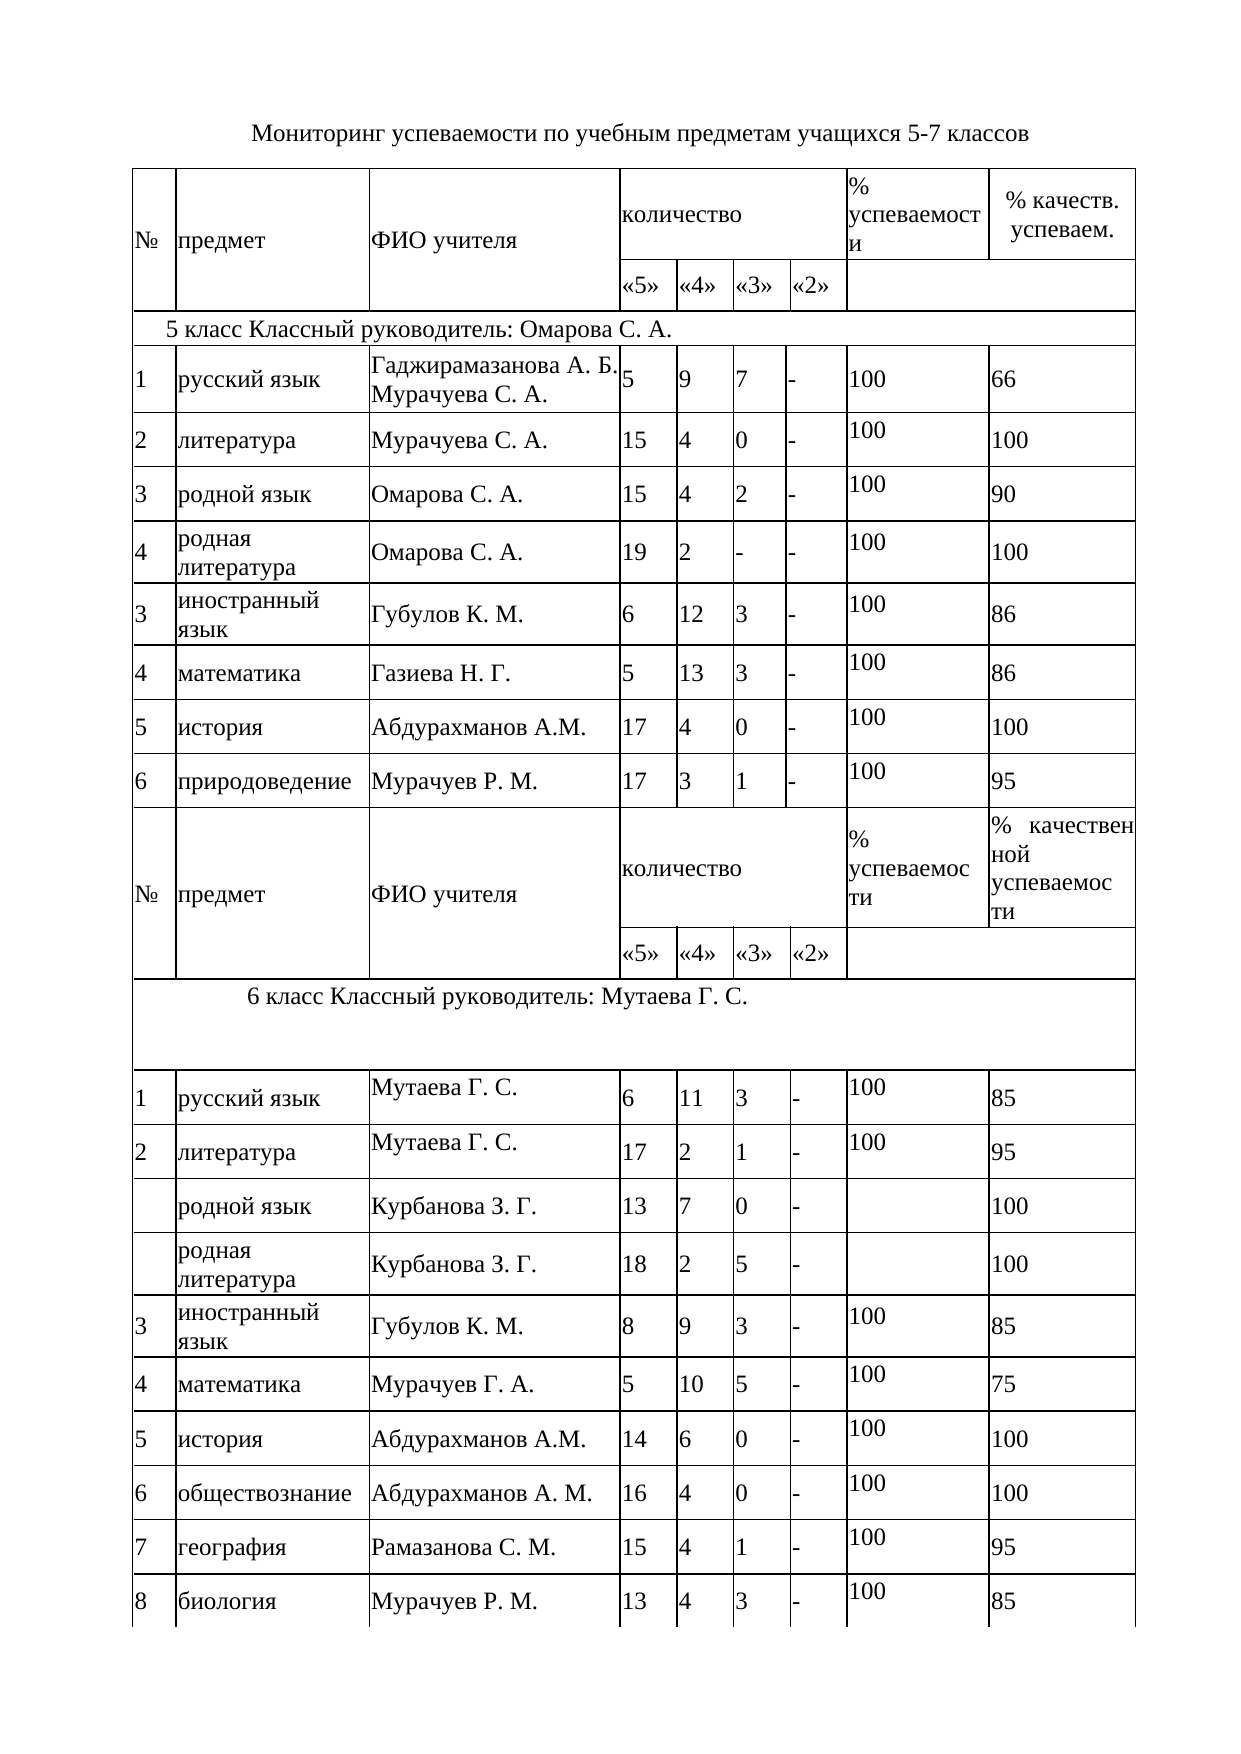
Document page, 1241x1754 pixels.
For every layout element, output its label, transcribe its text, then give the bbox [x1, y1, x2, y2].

table_cell Гаджирамазанова А. Б. Мурачуева С. А. [370, 346, 619, 412]
table_cell 86 [990, 584, 1135, 644]
table_cell 100 [848, 1125, 988, 1178]
table_cell история [177, 1412, 369, 1464]
table_cell 1 [133, 1070, 175, 1123]
table_cell Абдурахманов А. М. [370, 1466, 619, 1519]
table_cell 100 [990, 700, 1135, 753]
table_cell 100 [990, 1179, 1135, 1232]
table_cell 7 [734, 346, 785, 412]
table_cell 6 класс Классный руководитель: Мутаева Г. С. [133, 979, 1135, 1069]
table_cell 10 [678, 1358, 733, 1410]
table_cell 2 [678, 1233, 733, 1294]
table_cell 2 [133, 413, 175, 466]
table_cell - [791, 1520, 846, 1573]
table_cell - [787, 522, 846, 582]
table_cell 3 [133, 583, 175, 644]
table_cell - [787, 584, 846, 644]
table_cell Мутаева Г. С. [370, 1125, 619, 1178]
table_cell 8 [621, 1296, 676, 1356]
table_cell 95 [990, 754, 1135, 807]
table_cell 0 [734, 1179, 790, 1232]
table_cell Губулов К. М. [370, 584, 619, 644]
table_cell 0 [734, 1412, 790, 1464]
table_cell 5 [133, 700, 175, 753]
table_cell Мутаева Г. С. [370, 1071, 619, 1123]
table_cell 12 [678, 584, 733, 644]
table_cell 86 [990, 646, 1135, 698]
table_header % успеваемости [848, 169, 988, 258]
table_cell 6 [621, 584, 676, 644]
table_cell 9 [678, 1296, 733, 1356]
table_cell [133, 1179, 175, 1232]
table_header предмет [177, 169, 369, 310]
table_cell % успеваемос ти [848, 808, 988, 926]
table_cell «4» [678, 260, 733, 310]
table_cell 1 [133, 346, 175, 412]
table_cell 100 [848, 1520, 988, 1573]
table_cell 0 [734, 1466, 790, 1519]
table_cell 100 [990, 522, 1135, 582]
table_cell 15 [621, 467, 676, 520]
table_cell - [791, 1233, 846, 1294]
table_cell родная литература [177, 522, 369, 582]
table_cell - [791, 1575, 846, 1627]
table_cell 3 [678, 754, 733, 807]
table_cell Курбанова З. Г. [370, 1179, 619, 1232]
table_cell - [787, 413, 846, 466]
table_cell 13 [621, 1179, 676, 1232]
table_cell 2 [678, 1125, 733, 1178]
table_cell Мурачуев Р. М. [370, 1575, 619, 1627]
table_cell 100 [990, 1412, 1135, 1464]
table_cell 100 [848, 1071, 988, 1123]
table_cell 4 [678, 467, 733, 520]
table_cell иностранный язык [177, 1296, 369, 1356]
text Мониторинг успеваемости по учебным предметам учащихся 5-7 классов [177, 118, 1152, 147]
table_cell 4 [133, 645, 175, 698]
table_cell «4» [678, 928, 733, 978]
table_cell предмет [177, 808, 369, 978]
table_header количество [621, 169, 846, 258]
table_cell [848, 928, 989, 978]
table_cell - [791, 1179, 846, 1232]
table_cell 15 [621, 413, 676, 466]
table_cell 9 [678, 346, 733, 412]
table_cell 3 [734, 646, 785, 698]
table_cell 66 [990, 346, 1135, 412]
table_cell 5 [621, 646, 676, 698]
table_cell % качествен ной успеваемос ти [990, 808, 1135, 926]
table_cell родной язык [177, 467, 369, 520]
table_cell [848, 1233, 988, 1294]
table_cell № [133, 808, 175, 978]
table_cell «5» [621, 260, 676, 310]
table_header ФИО учителя [370, 169, 619, 310]
table_cell 95 [990, 1125, 1135, 1178]
table_cell Рамазанова С. М. [370, 1520, 619, 1573]
table_cell 1 [734, 1520, 790, 1573]
table_cell литература [177, 1125, 369, 1178]
table_cell 15 [621, 1520, 676, 1573]
table_cell 100 [848, 522, 988, 582]
table_cell [989, 928, 1135, 978]
table_cell [133, 1233, 175, 1294]
table_cell 6 [621, 1071, 676, 1123]
table_cell [989, 260, 1135, 310]
table_cell 3 [734, 584, 785, 644]
table_cell 4 [133, 1357, 175, 1410]
table_cell 100 [990, 1233, 1135, 1294]
table_cell 8 [133, 1574, 175, 1627]
table_cell 95 [990, 1520, 1135, 1573]
table_cell 19 [621, 522, 676, 582]
table_cell 100 [848, 1296, 988, 1356]
table_cell - [787, 467, 846, 520]
table_cell 85 [990, 1575, 1135, 1627]
table_cell 100 [848, 754, 988, 807]
table_cell 16 [621, 1466, 676, 1519]
table_cell 4 [678, 1520, 733, 1573]
table_cell 5 [734, 1358, 790, 1410]
table_cell 5 [621, 1358, 676, 1410]
table_cell 5 [734, 1233, 790, 1294]
table_cell 100 [848, 700, 988, 753]
table_cell 17 [621, 754, 676, 807]
table_cell 100 [848, 1575, 988, 1627]
table_cell - [787, 700, 846, 753]
table_cell 100 [848, 646, 988, 698]
table_cell 90 [990, 467, 1135, 520]
table_cell литература [177, 413, 369, 466]
table_cell 4 [678, 1466, 733, 1519]
table_cell 3 [734, 1296, 790, 1356]
table_cell - [791, 1466, 846, 1519]
table_cell количество [621, 808, 846, 926]
table_cell обществознание [177, 1466, 369, 1519]
table_cell «3» [734, 928, 790, 978]
table_header № [133, 169, 175, 310]
table_cell 3 [133, 467, 175, 520]
table_cell «5» [621, 928, 676, 978]
table_cell 100 [990, 1466, 1135, 1519]
table_cell Губулов К. М. [370, 1296, 619, 1356]
table_cell 3 [734, 1071, 790, 1123]
table_cell 100 [990, 413, 1135, 466]
table_cell [848, 260, 989, 310]
table_cell русский язык [177, 346, 369, 412]
table_cell 85 [990, 1071, 1135, 1123]
table_cell 6 [133, 1466, 175, 1519]
table_cell 0 [734, 700, 785, 753]
table_cell 100 [848, 1466, 988, 1519]
table_cell 0 [734, 413, 785, 466]
table_cell 3 [133, 1295, 175, 1356]
table_cell «2» [791, 928, 846, 978]
table_cell 2 [734, 467, 785, 520]
table_cell 5 [133, 1411, 175, 1464]
table_cell 1 [734, 1125, 790, 1178]
table_cell 100 [848, 346, 988, 412]
table_cell - [791, 1296, 846, 1356]
table_cell Мурачуева С. А. [370, 413, 619, 466]
table_cell Абдурахманов А.М. [370, 1412, 619, 1464]
table_cell - [734, 522, 785, 582]
table_cell - [791, 1358, 846, 1410]
table_cell 100 [848, 584, 988, 644]
table_cell Мурачуев Г. А. [370, 1358, 619, 1410]
table_cell - [791, 1412, 846, 1464]
table_cell 2 [678, 522, 733, 582]
table_cell 13 [621, 1575, 676, 1627]
table_cell родная литература [177, 1233, 369, 1294]
table_cell 75 [990, 1358, 1135, 1410]
table_cell природоведение [177, 754, 369, 807]
table_header % качеств. успеваем. [990, 169, 1135, 258]
table_cell 1 [734, 754, 785, 807]
table_cell Курбанова З. Г. [370, 1233, 619, 1294]
table_cell Абдурахманов А.М. [370, 700, 619, 753]
table_cell 17 [621, 1125, 676, 1178]
table_cell биология [177, 1575, 369, 1627]
table_cell математика [177, 1358, 369, 1410]
table_cell 13 [678, 646, 733, 698]
table_cell 14 [621, 1412, 676, 1464]
table_cell математика [177, 646, 369, 698]
table_cell «2» [791, 260, 846, 310]
table_cell 4 [678, 700, 733, 753]
table_cell Газиева Н. Г. [370, 646, 619, 698]
table_cell история [177, 700, 369, 753]
table_cell 4 [678, 413, 733, 466]
table_cell 6 [133, 754, 175, 807]
table_cell 85 [990, 1296, 1135, 1356]
table_cell Мурачуев Р. М. [370, 754, 619, 807]
table_cell иностранный язык [177, 584, 369, 644]
table_cell 2 [133, 1125, 175, 1178]
table_cell 17 [621, 700, 676, 753]
table_cell Омарова С. А. [370, 522, 619, 582]
table_cell 100 [848, 1412, 988, 1464]
table_cell - [791, 1125, 846, 1178]
table_cell 11 [678, 1071, 733, 1123]
table_cell - [791, 1071, 846, 1123]
table_cell 6 [678, 1412, 733, 1464]
table_cell 7 [133, 1520, 175, 1573]
table_cell - [787, 346, 846, 412]
table_cell - [787, 754, 846, 807]
table_cell география [177, 1520, 369, 1573]
table_cell родной язык [177, 1179, 369, 1232]
table_cell ФИО учителя [370, 808, 619, 978]
table_cell 3 [734, 1575, 790, 1627]
table_cell 7 [678, 1179, 733, 1232]
table_cell 100 [848, 413, 988, 466]
table_cell Омарова С. А. [370, 467, 619, 520]
table_cell 100 [848, 467, 988, 520]
table_cell [848, 1179, 988, 1232]
table_cell 18 [621, 1233, 676, 1294]
table_cell 5 класс Классный руководитель: Омарова С. А. [133, 311, 1135, 345]
table_cell 4 [133, 521, 175, 582]
table_cell «3» [734, 260, 790, 310]
table_cell - [787, 646, 846, 698]
table_cell 100 [848, 1358, 988, 1410]
table_cell 5 [621, 346, 676, 412]
table_cell 4 [678, 1575, 733, 1627]
table_cell русский язык [177, 1071, 369, 1123]
